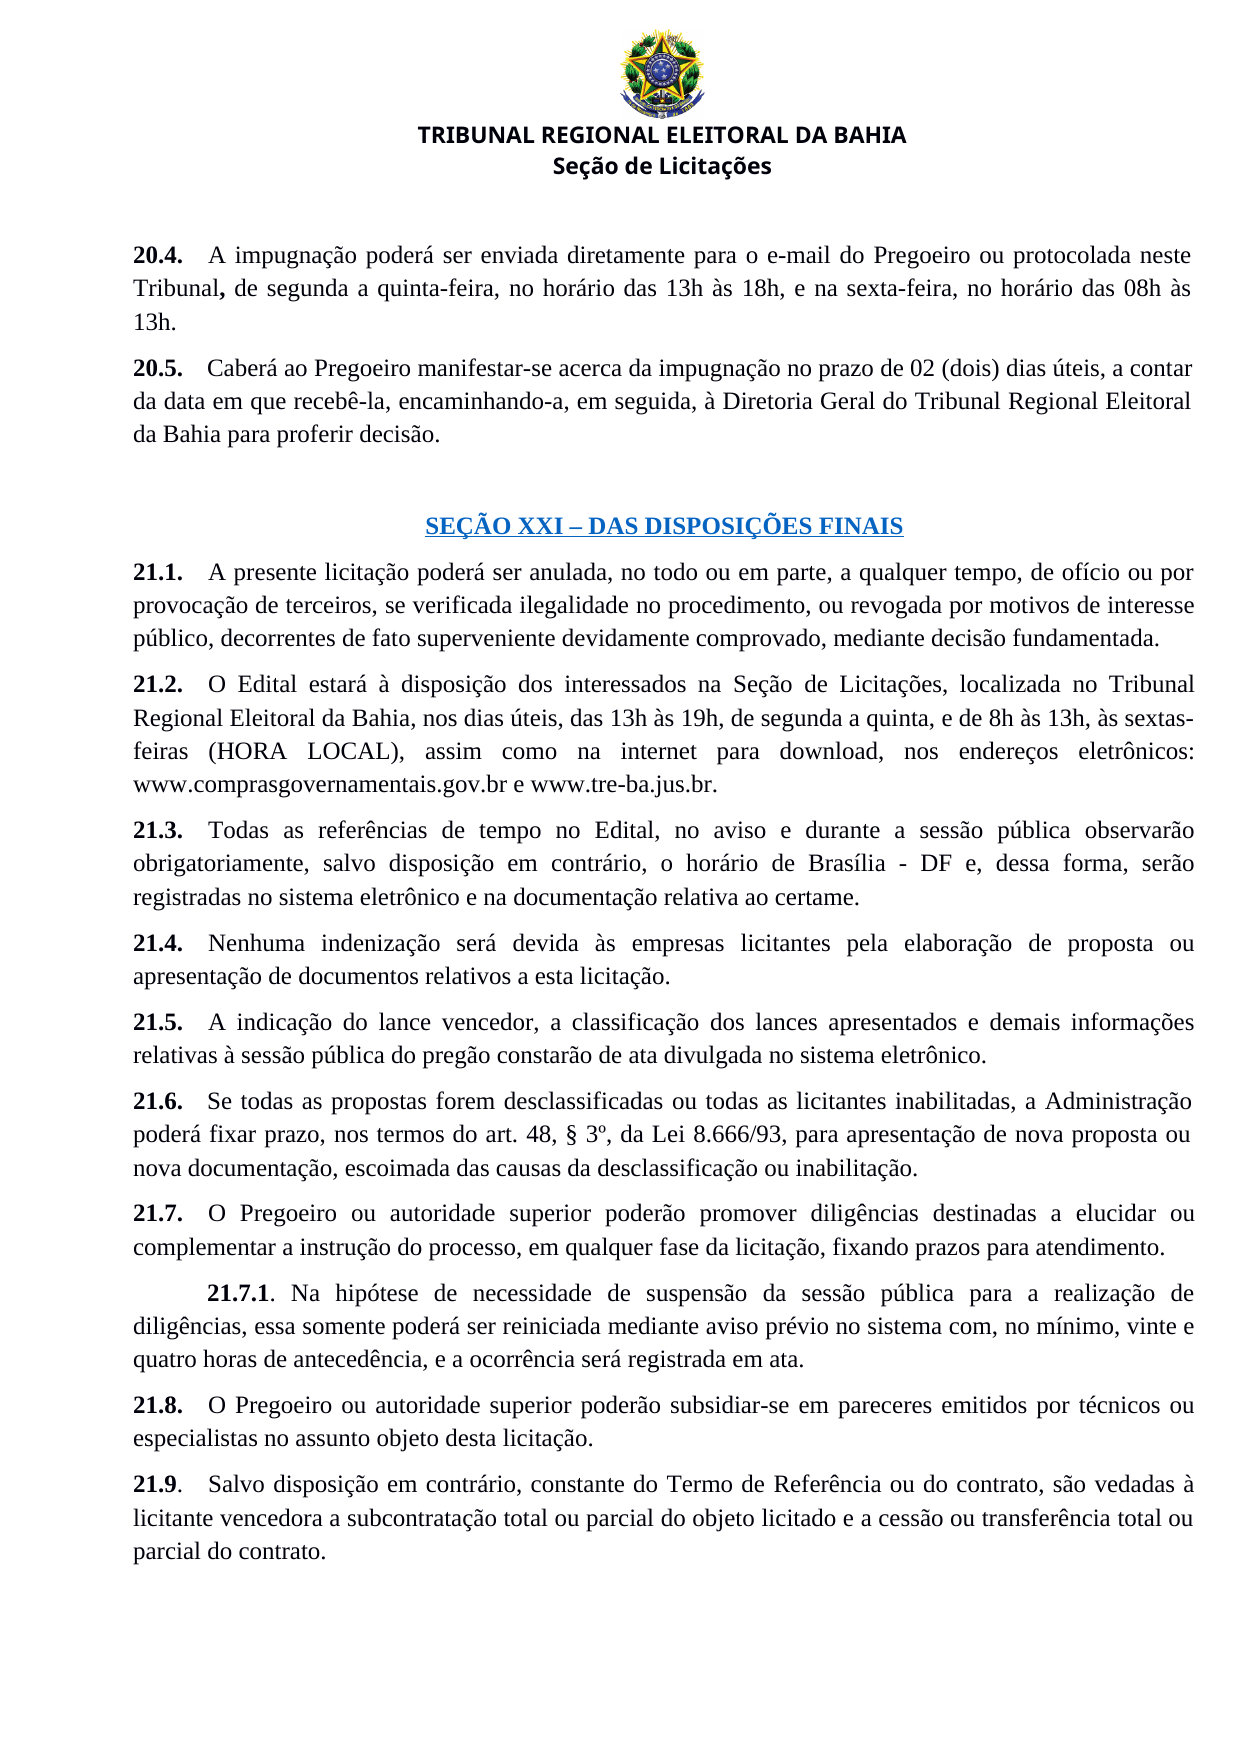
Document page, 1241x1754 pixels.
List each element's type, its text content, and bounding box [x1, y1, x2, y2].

text 21.7. O Pregoeiro ou autoridade superior poderão promover diligências destinadas a elucidar ou complementar a instrução do processo, em qualquer fase da licitação, fixando prazos para atendimento. [133, 1195, 1196, 1262]
text 21.7.1. Na hipótese de necessidade de suspensão da sessão pública para a realização de diligências, essa somente poderá ser reiniciada mediante aviso prévio no sistema com, no mínimo, vinte e quatro horas de antecedência, e a ocorrência será registrada em ata. [133, 1274, 1196, 1374]
text 21.5. A indicação do lance vencedor, a classificação dos lances apresentados e demais informações relativas à sessão pública do pregão constarão de ata divulgada no sistema eletrônico. [133, 1003, 1196, 1070]
text 21.2. O Edital estará à disposição dos interessados na Seção de Licitações, localizada no Tribunal Regional Eleitoral da Bahia, nos dias úteis, das 13h às 19h, de segunda a quinta, e de 8h às 13h, às sextas-feiras (HORA LOCAL), assim como na internet para download, nos endereços eletrônicos: www.comprasgovernamentais.gov.br e www.tre-ba.jus.br. [133, 666, 1196, 799]
text 21.3. Todas as referências de tempo no Edital, no aviso e durante a sessão pública observarão obrigatoriamente, salvo disposição em contrário, o horário de Brasília - DF e, dessa forma, serão registradas no sistema eletrônico e na documentação relativa ao certame. [133, 812, 1196, 912]
text 21.9. Salvo disposição em contrário, constante do Termo de Referência ou do contrato, são vedadas à licitante vencedora a subcontratação total ou parcial do objeto licitado e a cessão ou transferência total ou parcial do contrato. [133, 1466, 1196, 1566]
text 21.4. Nenhuma indenização será devida às empresas licitantes pela elaboração de proposta ou apresentação de documentos relativos a esta licitação. [133, 924, 1196, 991]
text SEÇÃO XXI – DAS DISPOSIÇÕES FINAIS [133, 508, 1196, 541]
text 20.5. Caberá ao Pregoeiro manifestar-se acerca da impugnação no prazo de 02 (dois) dias úteis, a contar da data em que recebê-la, encaminhando-a, em seguida, à Diretoria Geral do Tribunal Regional Eleitoral da Bahia para proferir decisão. [133, 349, 1193, 449]
text 21.1. A presente licitação poderá ser anulada, no todo ou em parte, a qualquer tempo, de ofício ou por provocação de terceiros, se verificada ilegalidade no procedimento, ou revogada por motivos de interesse público, decorrentes de fato superveniente devidamente comprovado, mediante decisão fundamentada. [133, 553, 1196, 653]
text 21.8. O Pregoeiro ou autoridade superior poderão subsidiar-se em pareceres emitidos por técnicos ou especialistas no assunto objeto desta licitação. [133, 1387, 1196, 1453]
text 21.6. Se todas as propostas forem desclassificadas ou todas as licitantes inabilitadas, a Administração poderá fixar prazo, nos termos do art. 48, § 3º, da Lei 8.666/93, para apresentação de nova proposta ou nova documentação, escoimada das causas da desclassificação ou inabilitação. [133, 1083, 1193, 1183]
text 20.4. A impugnação poderá ser enviada diretamente para o e-mail do Pregoeiro ou protocolada neste Tribunal, de segunda a quinta-feira, no horário das 13h às 18h, e na sexta-feira, no horário das 08h às 13h. [133, 237, 1193, 337]
